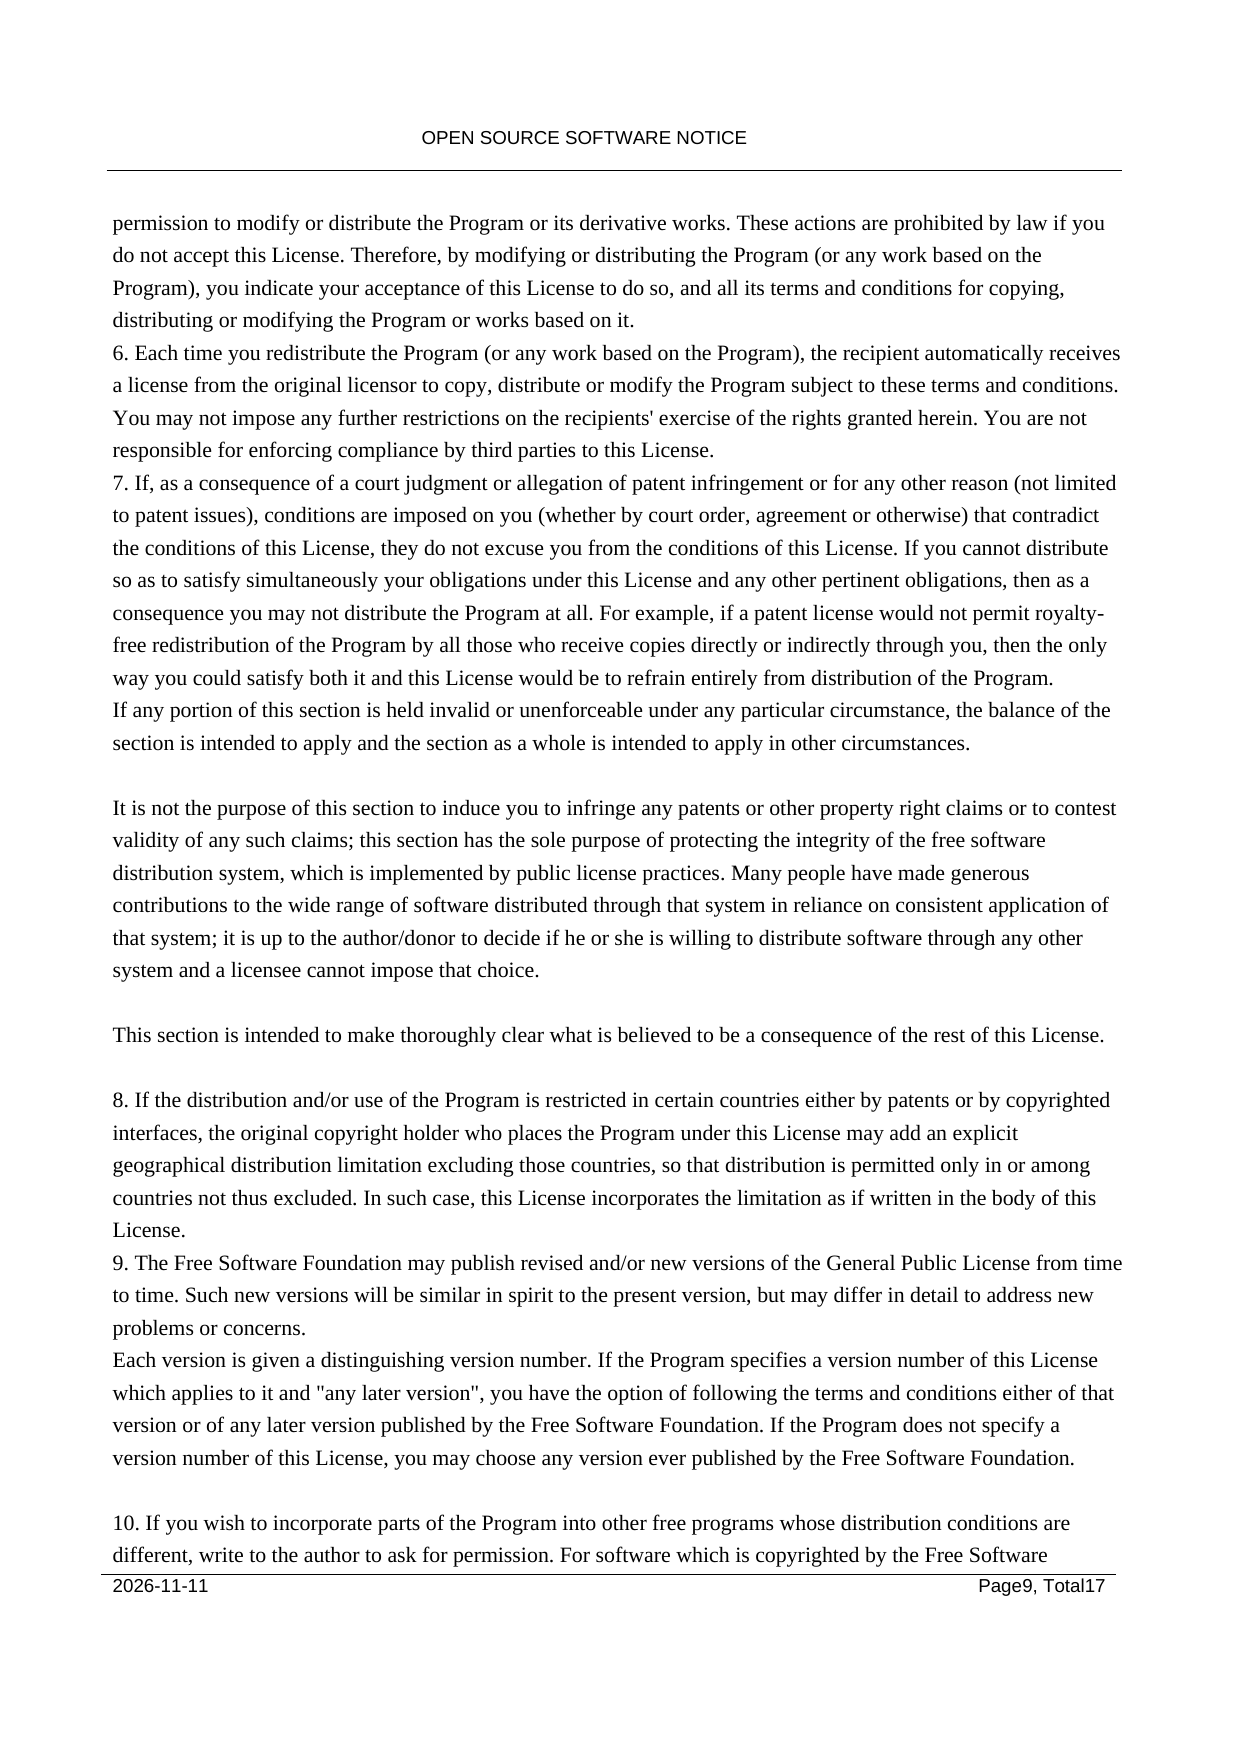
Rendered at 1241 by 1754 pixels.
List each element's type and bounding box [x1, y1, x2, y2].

text [112, 206, 1128, 1571]
